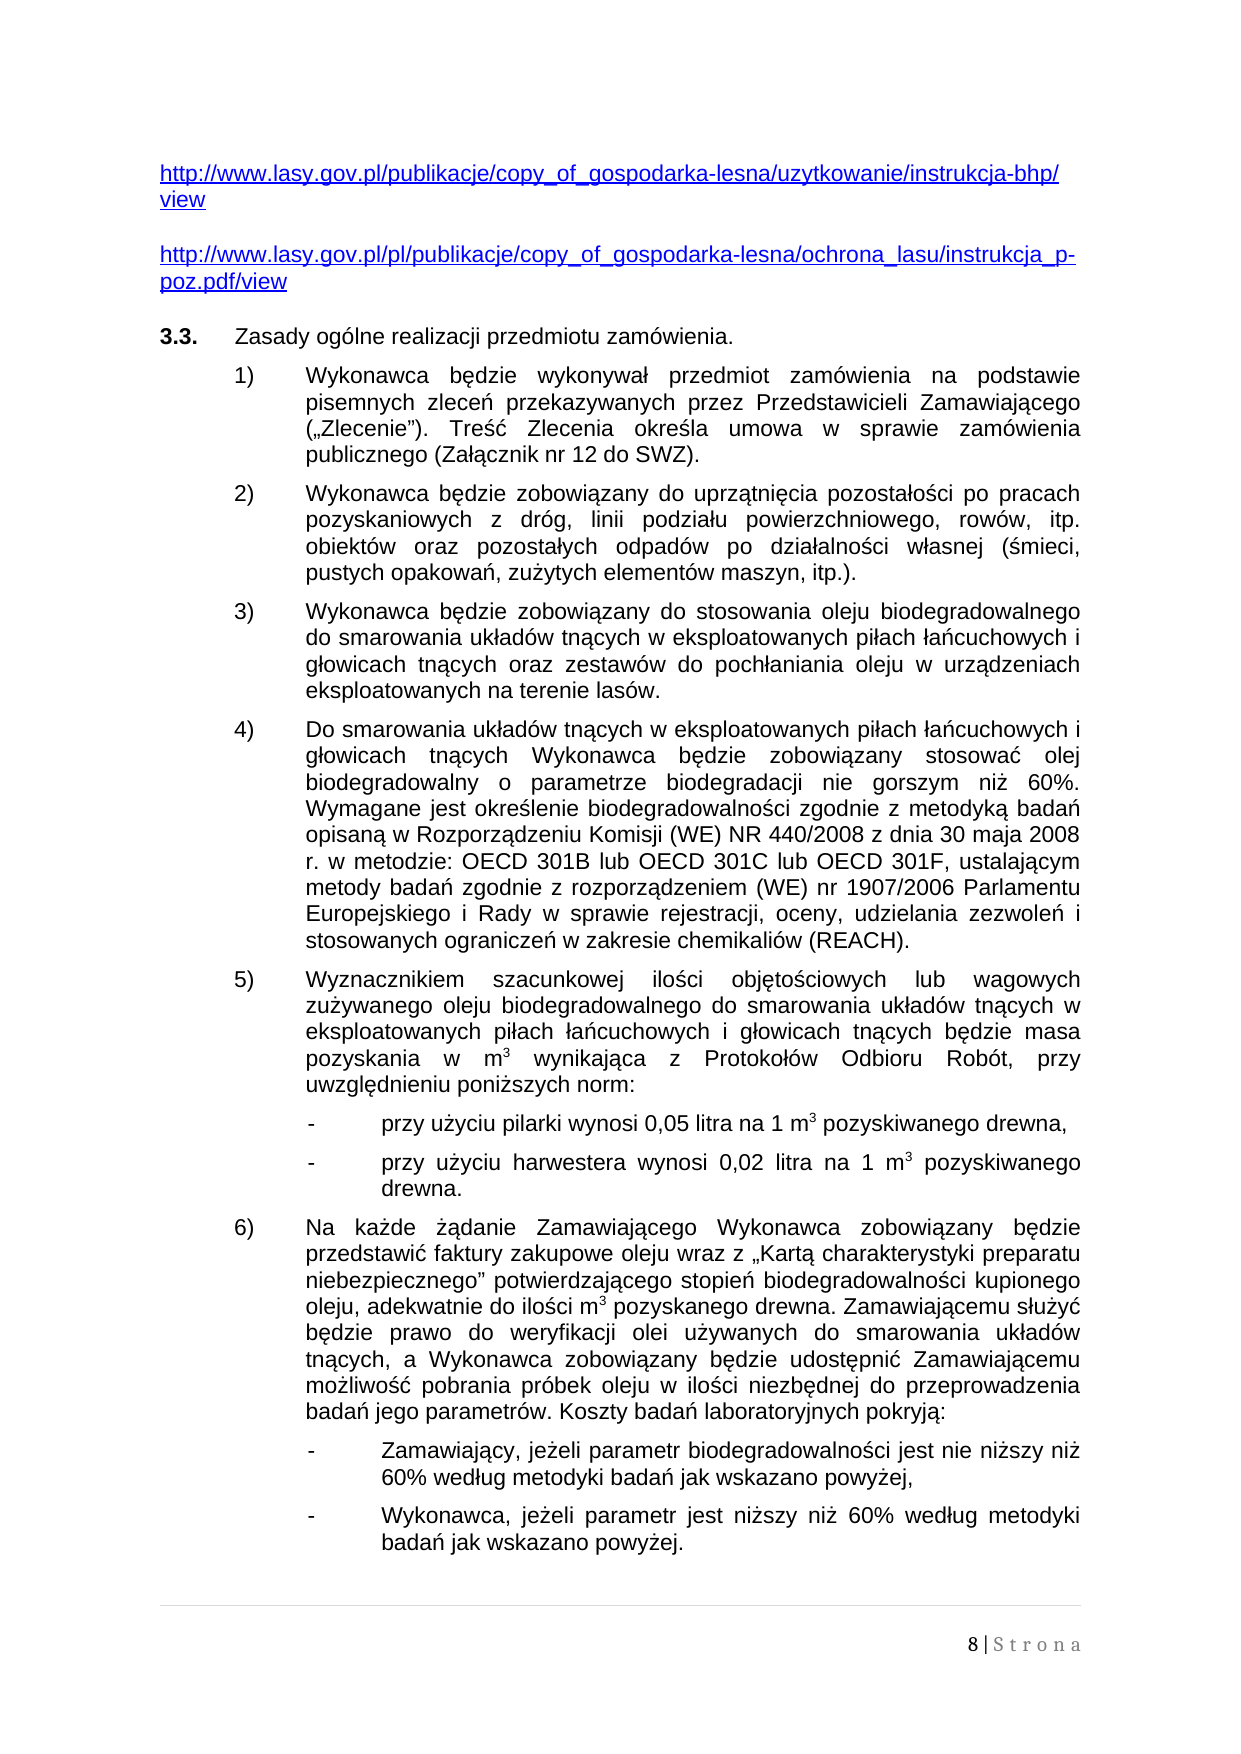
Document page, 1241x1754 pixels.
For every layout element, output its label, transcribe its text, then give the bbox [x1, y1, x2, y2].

list Zasady ogólne realizacji przedmiotu zamówienia. [159, 323, 1081, 349]
text http://www.lasy.gov.pl/pl/publikacje/copy_of_gospodarka-lesna/ochrona_lasu/instrukcja_p-poz.pdf/view [159, 241, 1081, 294]
text 6) Na każde żądanie Zamawiającego Wykonawca zobowiązany będzie przedstawić faktury zakupowe oleju wraz z „Kartą charakterystyki preparatu niebezpiecznego” potwierdzającego stopień biodegradowalności kupionego oleju, adekwatnie do ilości m3 pozyskanego drewna. Zamawiającemu służyć będzie prawo do weryfikacji olei używanych do smarowania układów tnących, a Wykonawca zobowiązany będzie udostępnić Zamawiającemu możliwość pobrania próbek oleju w ilości niezbędnej do przeprowadzenia badań jego parametrów. Koszty badań laboratoryjnych pokryją: [234, 1214, 1081, 1425]
text - przy użyciu harwestera wynosi 0,02 litra na 1 m3 pozyskiwanego drewna. [307, 1149, 1081, 1201]
text 5) Wyznacznikiem szacunkowej ilości objętościowych lub wagowych zużywanego oleju biodegradowalnego do smarowania układów tnących w eksploatowanych piłach łańcuchowych i głowicach tnących będzie masa pozyskania w m3 wynikająca z Protokołów Odbioru Robót, przy uwzględnieniu poniższych norm: [234, 966, 1081, 1097]
text 1) Wykonawca będzie wykonywał przedmiot zamówienia na podstawie pisemnych zleceń przekazywanych przez Przedstawicieli Zamawiającego („Zlecenie”). Treść Zlecenia określa umowa w sprawie zamówienia publicznego (Załącznik nr 12 do SWZ). [234, 362, 1081, 467]
text 4) Do smarowania układów tnących w eksploatowanych piłach łańcuchowych i głowicach tnących Wykonawca będzie zobowiązany stosować olej biodegradowalny o parametrze biodegradacji nie gorszym niż 60%. Wymagane jest określenie biodegradowalności zgodnie z metodyką badań opisaną w Rozporządzeniu Komisji (WE) NR 440/2008 z dnia 30 maja 2008 r. w metodzie: OECD 301B lub OECD 301C lub OECD 301F, ustalającym metody badań zgodnie z rozporządzeniem (WE) nr 1907/2006 Parlamentu Europejskiego i Rady w sprawie rejestracji, oceny, udzielania zezwoleń i stosowanych ograniczeń w zakresie chemikaliów (REACH). [234, 716, 1081, 953]
text - Zamawiający, jeżeli parametr biodegradowalności jest nie niższy niż 60% według metodyki badań jak wskazano powyżej, [307, 1437, 1081, 1490]
text http://www.lasy.gov.pl/publikacje/copy_of_gospodarka-lesna/uzytkowanie/instrukcja-bhp/view [159, 159, 1081, 212]
text - Wykonawca, jeżeli parametr jest niższy niż 60% według metodyki badań jak wskazano powyżej. [307, 1502, 1081, 1555]
text - przy użyciu pilarki wynosi 0,05 litra na 1 m3 pozyskiwanego drewna, [307, 1110, 1081, 1136]
text 2) Wykonawca będzie zobowiązany do uprzątnięcia pozostałości po pracach pozyskaniowych z dróg, linii podziału powierzchniowego, rowów, itp. obiektów oraz pozostałych odpadów po działalności własnej (śmieci, pustych opakowań, zużytych elementów maszyn, itp.). [234, 480, 1081, 585]
text 3) Wykonawca będzie zobowiązany do stosowania oleju biodegradowalnego do smarowania układów tnących w eksploatowanych piłach łańcuchowych i głowicach tnących oraz zestawów do pochłaniania oleju w urządzeniach eksploatowanych na terenie lasów. [234, 598, 1081, 703]
